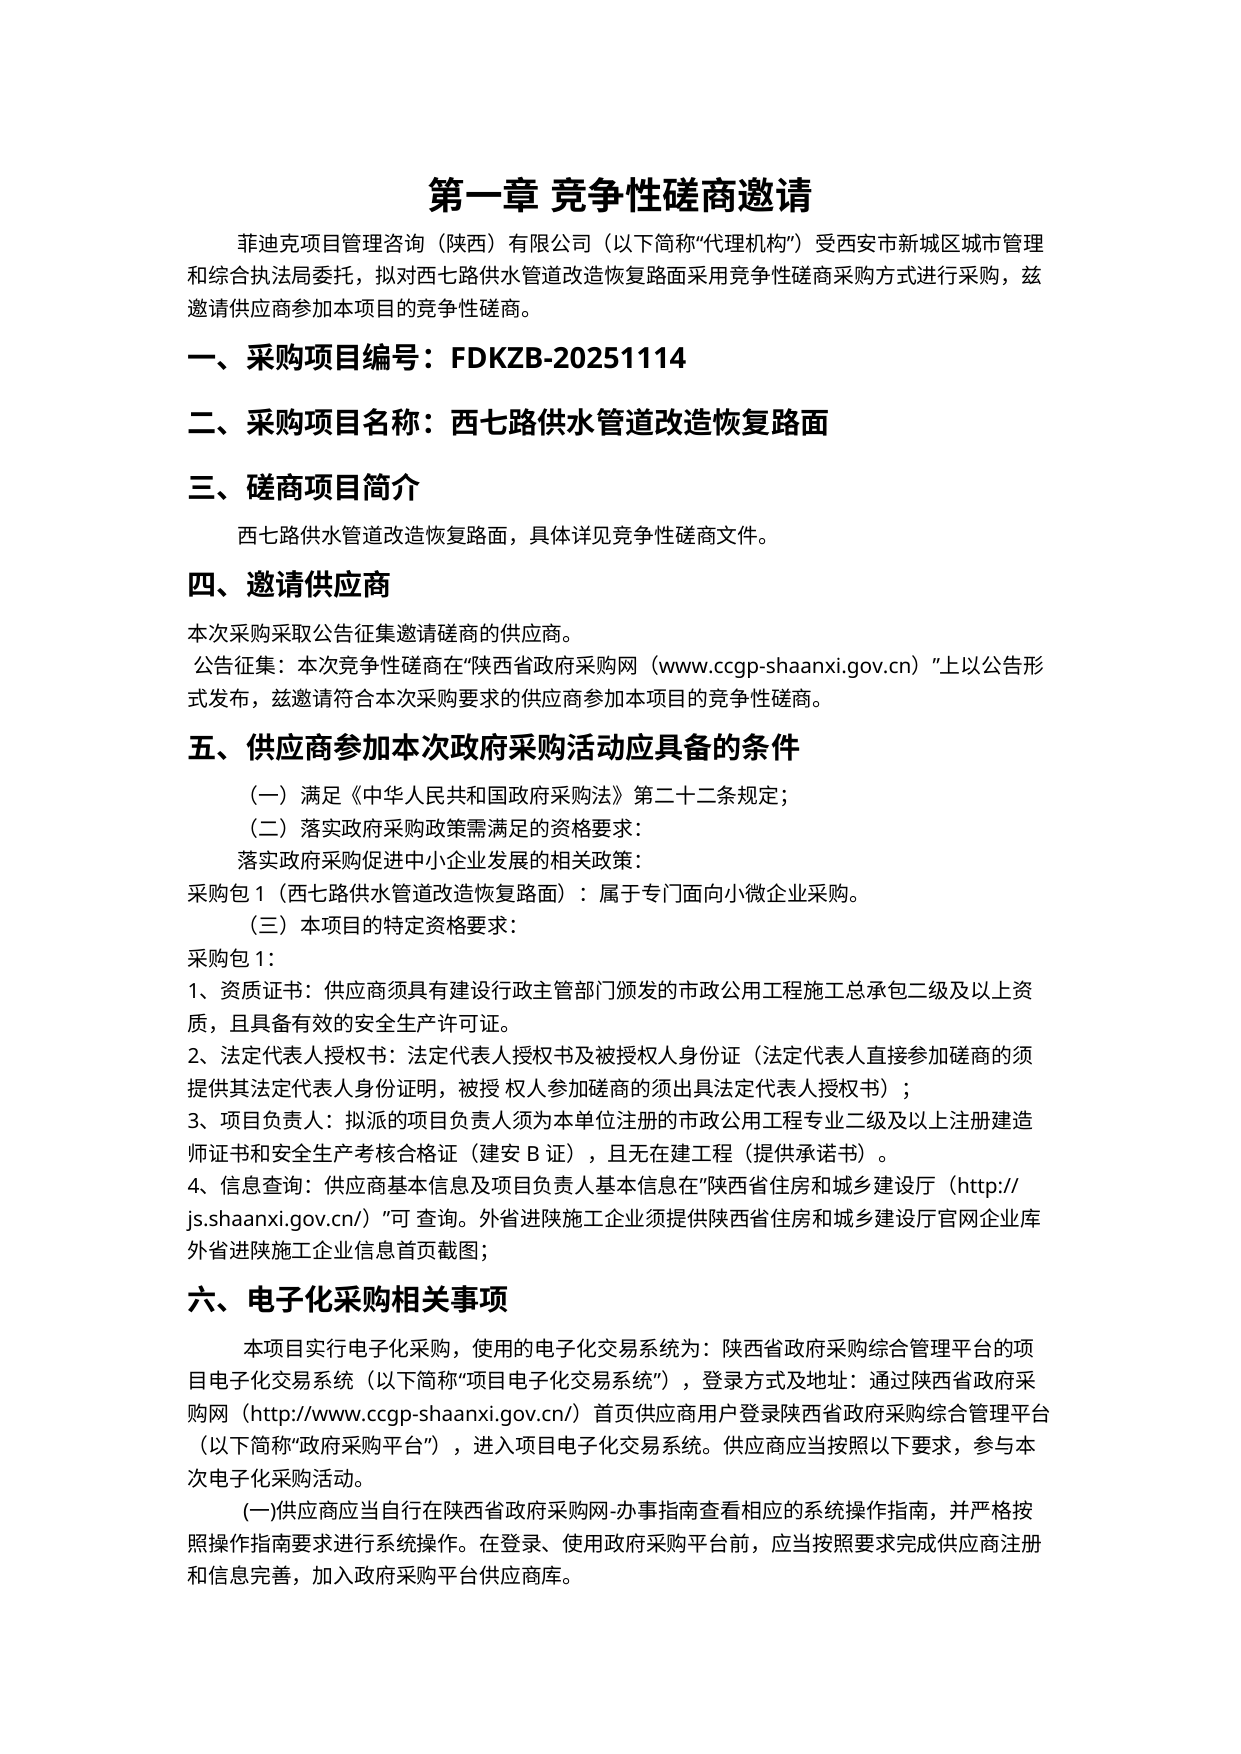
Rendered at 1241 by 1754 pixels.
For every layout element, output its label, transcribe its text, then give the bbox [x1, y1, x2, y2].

text 本项目实行电子化采购，使用的电子化交易系统为：陕西省政府采购综合管理平台的项目电子化交易系统（以下简称“项目电子化交易系统”），登录方式及地址：通过陕西省政府采购网（http://www.ccgp-shaanxi.gov.cn/）首页供应商用户登录陕西省政府采购综合管理平台（以下简称“政府采购平台”），进入项目电子化交易系统。供应商应当按照以下要求，参与本次电子化采购活动。 [187, 1332, 1053, 1494]
text 本次采购采取公告征集邀请磋商的供应商。 [187, 617, 1053, 649]
text 五、供应商参加本次政府采购活动应具备的条件 [187, 714, 1053, 779]
text 四、邀请供应商 [187, 552, 1053, 617]
text 一、采购项目编号：FDKZB-20251114 [187, 324, 1053, 389]
text （三）本项目的特定资格要求： [187, 909, 1053, 942]
text 三、磋商项目简介 [187, 454, 1053, 519]
text 4、信息查询：供应商基本信息及项目负责人基本信息在”陕西省住房和城乡建设厅（http://js.shaanxi.gov.cn/）”可 查询。外省进陕施工企业须提供陕西省住房和城乡建设厅官网企业库外省进陕施工企业信息首页截图； [187, 1169, 1053, 1267]
text 1、资质证书：供应商须具有建设行政主管部门颁发的市政公用工程施工总承包二级及以上资质，且具备有效的安全生产许可证。 [187, 974, 1053, 1039]
text 第一章 竞争性磋商邀请 [187, 162, 1053, 227]
text （一）满足《中华人民共和国政府采购法》第二十二条规定； [187, 779, 1053, 812]
text 菲迪克项目管理咨询（陕西）有限公司（以下简称“代理机构”）受西安市新城区城市管理和综合执法局委托，拟对西七路供水管道改造恢复路面采用竞争性磋商采购方式进行采购，兹邀请供应商参加本项目的竞争性磋商。 [187, 227, 1053, 324]
text 采购包1（西七路供水管道改造恢复路面）：属于专门面向小微企业采购。 [187, 877, 1053, 909]
text (一)供应商应当自行在陕西省政府采购网-办事指南查看相应的系统操作指南，并严格按照操作指南要求进行系统操作。在登录、使用政府采购平台前，应当按照要求完成供应商注册和信息完善，加入政府采购平台供应商库。 [187, 1494, 1053, 1592]
text 3、项目负责人：拟派的项目负责人须为本单位注册的市政公用工程专业二级及以上注册建造师证书和安全生产考核合格证（建安 B 证），且无在建工程（提供承诺书）。 [187, 1104, 1053, 1169]
text （二）落实政府采购政策需满足的资格要求： [187, 812, 1053, 844]
text 2、法定代表人授权书：法定代表人授权书及被授权人身份证（法定代表人直接参加磋商的须提供其法定代表人身份证明，被授 权人参加磋商的须出具法定代表人授权书）； [187, 1039, 1053, 1104]
text 落实政府采购促进中小企业发展的相关政策： [187, 844, 1053, 877]
text 公告征集：本次竞争性磋商在“陕西省政府采购网（www.ccgp-shaanxi.gov.cn）”上以公告形式发布，兹邀请符合本次采购要求的供应商参加本项目的竞争性磋商。 [187, 649, 1053, 714]
text 六、电子化采购相关事项 [187, 1267, 1053, 1332]
text 西七路供水管道改造恢复路面，具体详见竞争性磋商文件。 [187, 519, 1053, 552]
text 二、采购项目名称：西七路供水管道改造恢复路面 [187, 389, 1053, 454]
text 采购包1： [187, 942, 1053, 974]
